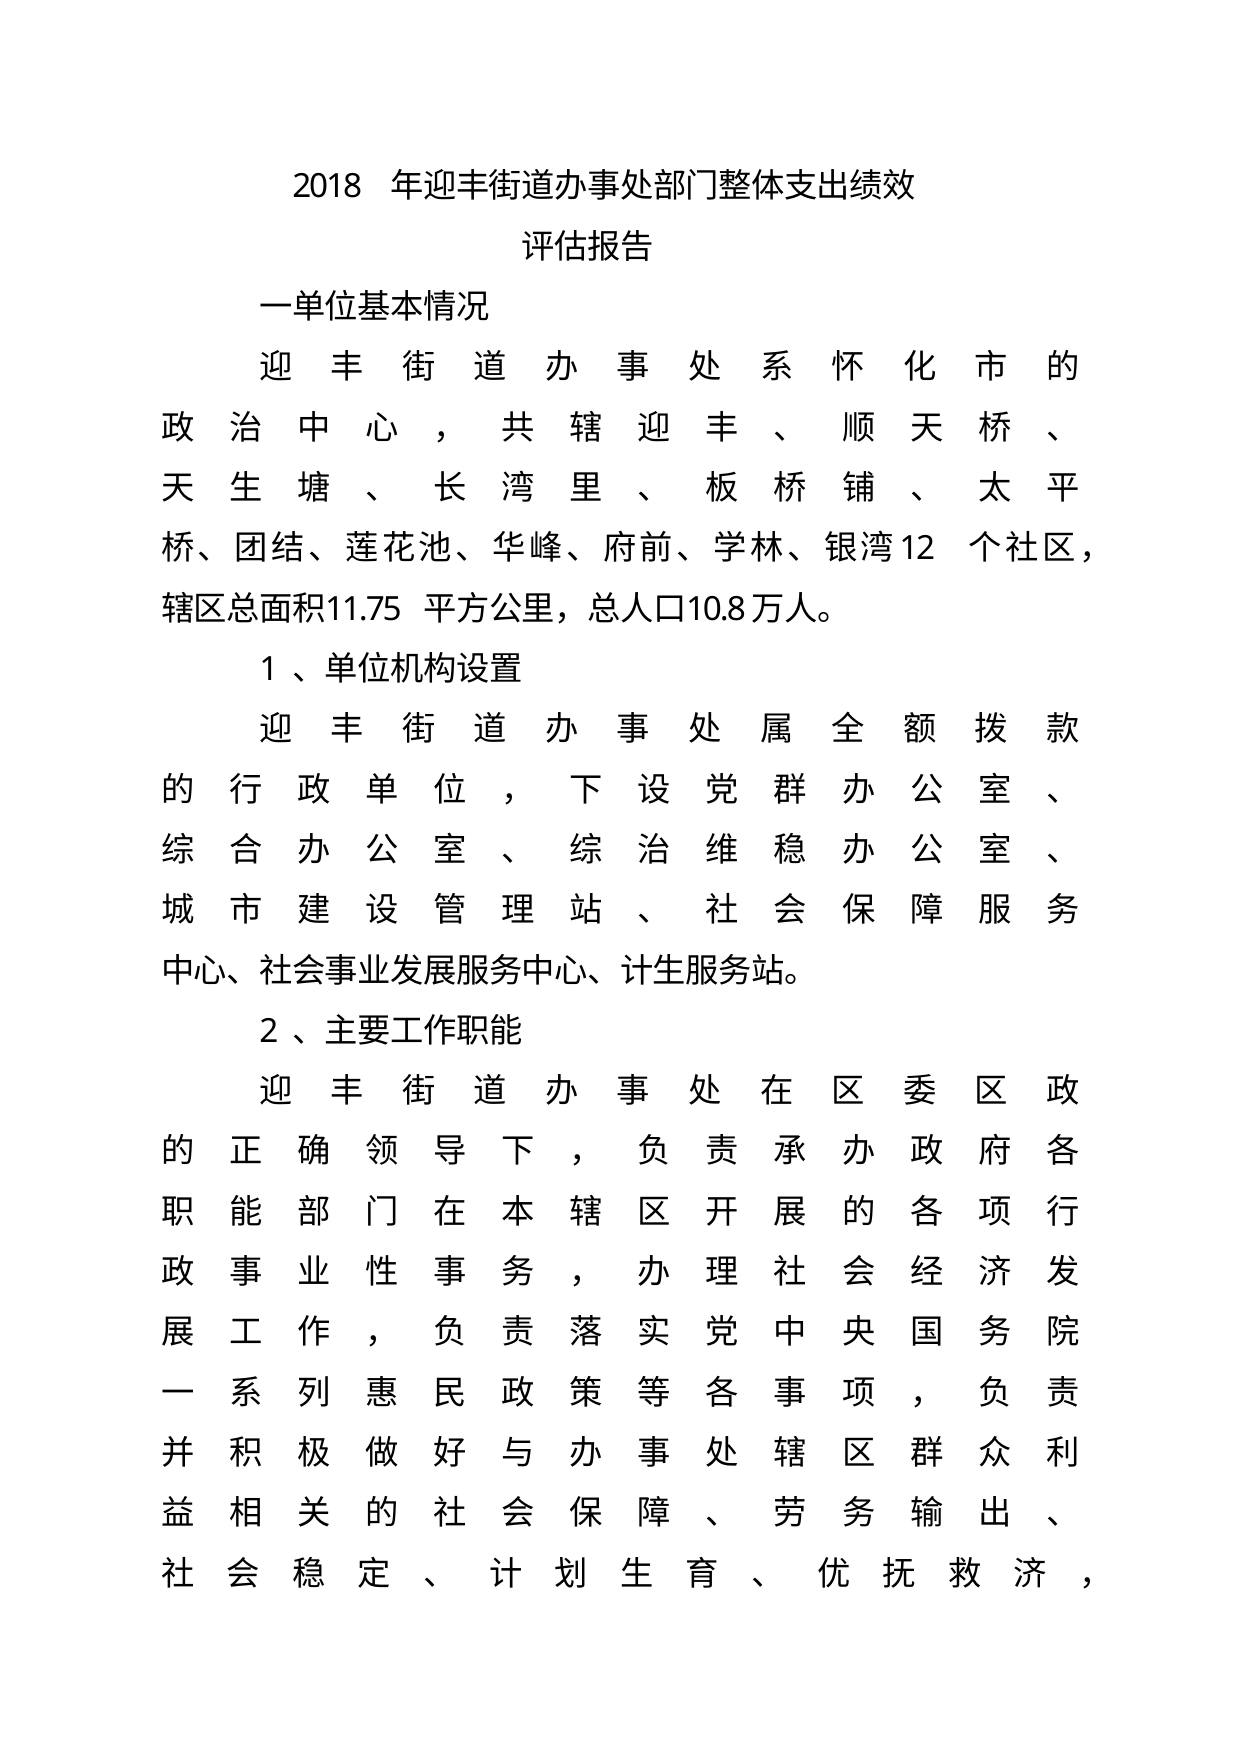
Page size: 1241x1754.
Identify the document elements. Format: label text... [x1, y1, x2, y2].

text 迎丰街道办事处属全额拨款的行政单位，下设党群办公室、综合办公室、综治维稳办公室、城市建设管理站、社会保障服务中心、社会事业发展服务中心、计生服务站。 [161, 696, 1079, 998]
text 迎丰街道办事处系怀化市的政治中心，共辖迎丰、顺天桥、天生塘、长湾里、板桥铺、太平桥、团结、莲花池、华峰、府前、学林、银湾12个社区，辖区总面积11.75平方公里，总人口10.8万人。 [161, 334, 1079, 636]
text 一单位基本情况 [161, 274, 1079, 334]
subtitle 2018年迎丰街道办事处部门整体支出绩效 [279, 153, 1079, 213]
subtitle 评估报告 [394, 213, 1079, 274]
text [161, 1058, 1079, 1601]
text 2、主要工作职能 [227, 998, 1079, 1058]
text 1、单位机构设置 [227, 636, 1079, 696]
